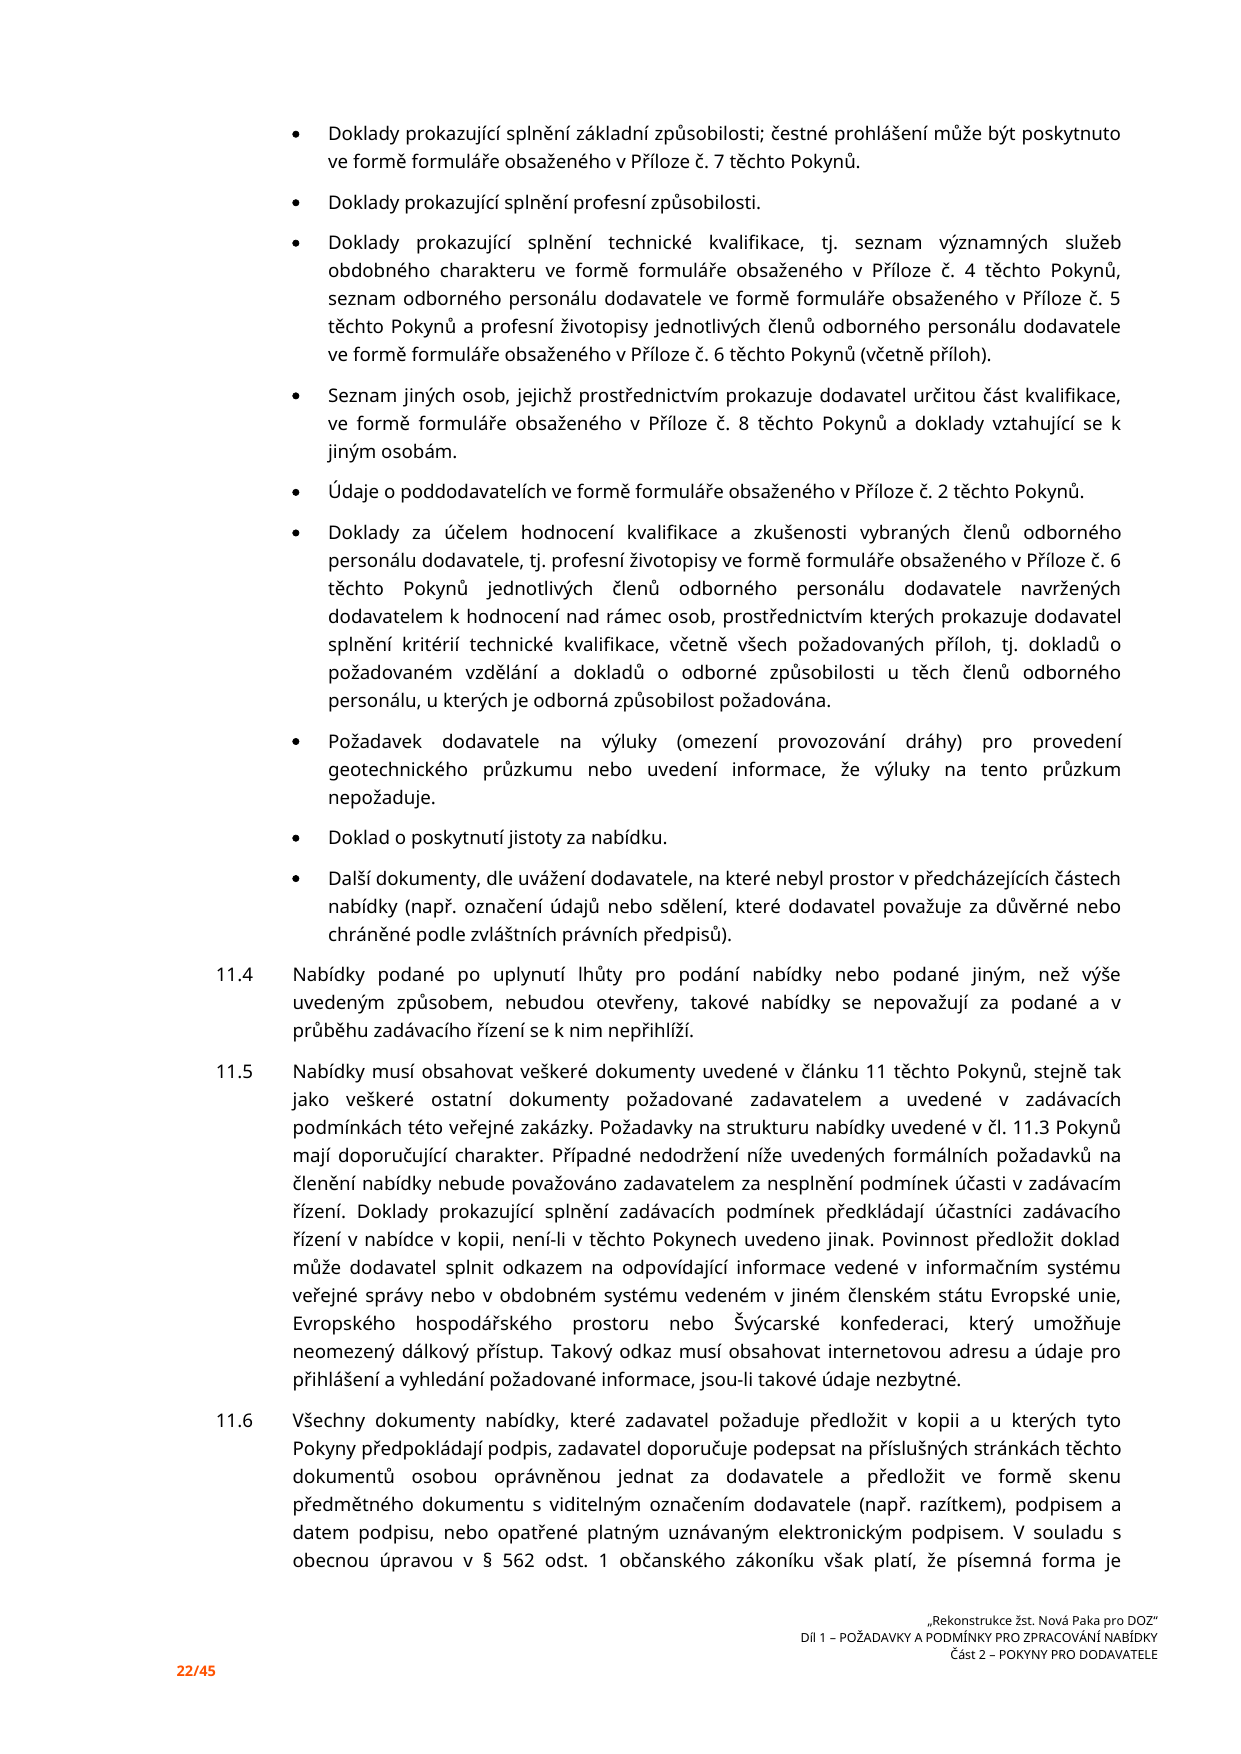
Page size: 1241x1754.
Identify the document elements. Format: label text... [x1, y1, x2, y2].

text Údaje o poddodavatelích ve formě formuláře obsaženého v Příloze č. 2 těchto Pokynů. [292, 479, 1122, 504]
text Doklady za účelem hodnocení kvalifikace a zkušenosti vybraných členů odborného personálu dodavatele, tj. profesní životopisy ve formě formuláře obsaženého v Příloze č. 6 těchto Pokynů jednotlivých členů odborného personálu dodavatele navržených dodavatelem k hodnocení nad rámec osob, prostřednictvím kterých prokazuje dodavatel splnění kritérií technické kvalifikace, včetně všech požadovaných příloh, tj. dokladů o požadovaném vzdělání a dokladů o odborné způsobilosti u těch členů odborného personálu, u kterých je odborná způsobilost požadována. [292, 519, 1122, 713]
text Požadavek dodavatele na výluky (omezení provozování dráhy) pro provedení geotechnického průzkumu nebo uvedení informace, že výluky na tento průzkum nepožaduje. [292, 728, 1122, 809]
text Nabídky podané po uplynutí lhůty pro podání nabídky nebo podané jiným, než výše uvedeným způsobem, nebudou otevřeny, takové nabídky se nepovažují za podané a v průběhu zadávacího řízení se k nim nepřihlíží. [216, 962, 1122, 1043]
text Seznam jiných osob, jejichž prostřednictvím prokazuje dodavatel určitou část kvalifikace, ve formě formuláře obsaženého v Příloze č. 8 těchto Pokynů a doklady vztahující se k jiným osobám. [292, 382, 1122, 464]
text Doklady prokazující splnění profesní způsobilosti. [292, 189, 1122, 215]
text Nabídky musí obsahovat veškeré dokumenty uvedené v článku 11 těchto Pokynů, stejně tak jako veškeré ostatní dokumenty požadované zadavatelem a uvedené v zadávacích podmínkách této veřejné zakázky. Požadavky na strukturu nabídky uvedené v čl. 11.3 Pokynů mají doporučující charakter. Případné nedodržení níže uvedených formálních požadavků na členění nabídky nebude považováno zadavatelem za nesplnění podmínek účasti v zadávacím řízení. Doklady prokazující splnění zadávacích podmínek předkládají účastníci zadávacího řízení v nabídce v kopii, není-li v těchto Pokynech uvedeno jinak. Povinnost předložit doklad může dodavatel splnit odkazem na odpovídající informace vedené v informačním systému veřejné správy nebo v obdobném systému vedeném v jiném členském státu Evropské unie, Evropského hospodářského prostoru nebo Švýcarské konfederaci, který umožňuje neomezený dálkový přístup. Takový odkaz musí obsahovat internetovou adresu a údaje pro přihlášení a vyhledání požadované informace, jsou-li takové údaje nezbytné. [216, 1058, 1122, 1392]
text Další dokumenty, dle uvážení dodavatele, na které nebyl prostor v předcházejících částech nabídky (např. označení údajů nebo sdělení, které dodavatel považuje za důvěrné nebo chráněné podle zvláštních právních předpisů). [292, 865, 1122, 947]
text Doklady prokazující splnění technické kvalifikace, tj. seznam významných služeb obdobného charakteru ve formě formuláře obsaženého v Příloze č. 4 těchto Pokynů, seznam odborného personálu dodavatele ve formě formuláře obsaženého v Příloze č. 5 těchto Pokynů a profesní životopisy jednotlivých členů odborného personálu dodavatele ve formě formuláře obsaženého v Příloze č. 6 těchto Pokynů (včetně příloh). [292, 230, 1122, 367]
text Doklad o poskytnutí jistoty za nabídku. [292, 824, 1122, 850]
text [216, 1407, 1122, 1573]
text Doklady prokazující splnění základní způsobilosti; čestné prohlášení může být poskytnuto ve formě formuláře obsaženého v Příloze č. 7 těchto Pokynů. [292, 121, 1122, 174]
